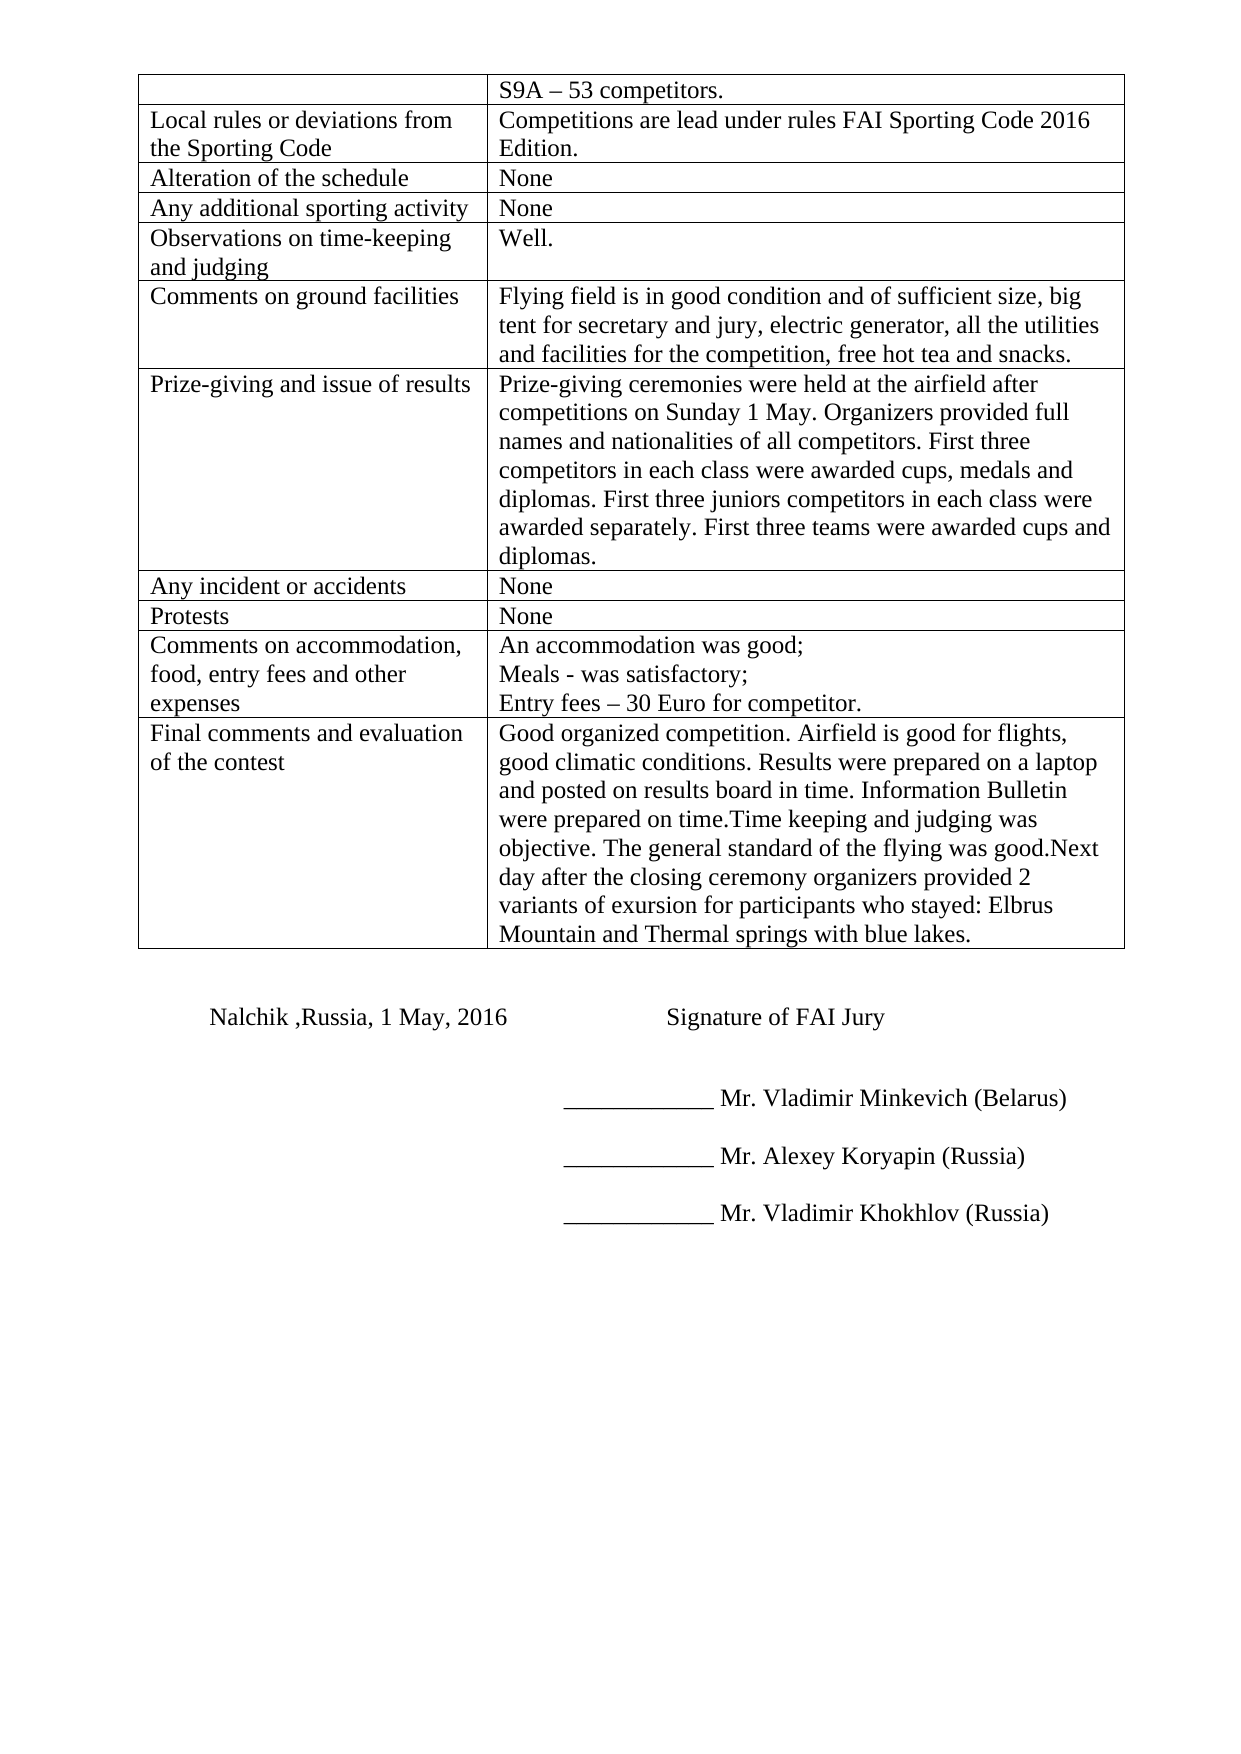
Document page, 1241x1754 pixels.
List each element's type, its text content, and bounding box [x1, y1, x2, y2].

table_cell Comments on ground facilities [139, 281, 487, 368]
text ____________ Mr. Vladimir Minkevich (Belarus) [563, 1083, 1152, 1112]
table_cell Well. [488, 223, 1124, 280]
text Nalchik ,Russia, 1 May, 2016 Signature of FAI Jury [209, 1002, 1152, 1030]
table_cell None [488, 163, 1124, 192]
table_cell Prize-giving and issue of results [139, 369, 487, 570]
table_cell None [488, 571, 1124, 600]
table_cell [139, 75, 487, 104]
table_cell Competitions are lead under rules FAI Sporting Code 2016 Edition. [488, 105, 1124, 162]
table_cell None [488, 601, 1124, 629]
table_cell An accommodation was good; Meals - was satisfactory; Entry fees – 30 Euro for competitor. [488, 631, 1124, 717]
table_cell Good organized competition. Airfield is good for flights, good climatic conditions. Results were prepared on a laptop and posted on results board in time. Information Bulletin were prepared on time.Time keeping and judging was objective. The general standard of the flying was good.Next day after the closing ceremony organizers provided 2 variants of exursion for participants who stayed: Elbrus Mountain and Thermal springs with blue lakes. [488, 718, 1124, 948]
table_cell Final comments and evaluation of the contest [139, 718, 487, 948]
table_cell Prize-giving ceremonies were held at the airfield after competitions on Sunday 1 May. Organizers provided full names and nationalities of all competitors. First three competitors in each class were awarded cups, medals and diplomas. First three juniors competitors in each class were awarded separately. First three teams were awarded cups and diplomas. [488, 369, 1124, 570]
table_cell Alteration of the schedule [139, 163, 487, 192]
text ____________ Mr. Vladimir Khokhlov (Russia) [563, 1198, 1152, 1227]
table_cell Flying field is in good condition and of sufficient size, big tent for secretary and jury, electric generator, all the utilities and facilities for the competition, free hot tea and snacks. [488, 281, 1124, 368]
table_cell Comments on accommodation, food, entry fees and other expenses [139, 631, 487, 717]
table_cell Protests [139, 601, 487, 629]
table_cell None [488, 193, 1124, 222]
text ____________ Mr. Alexey Koryapin (Russia) [563, 1141, 1152, 1169]
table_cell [488, 75, 1124, 104]
table_cell Local rules or deviations from the Sporting Code [139, 105, 487, 162]
table_cell Any additional sporting activity [139, 193, 487, 222]
table_cell Observations on time-keeping and judging [139, 223, 487, 280]
table_cell Any incident or accidents [139, 571, 487, 600]
